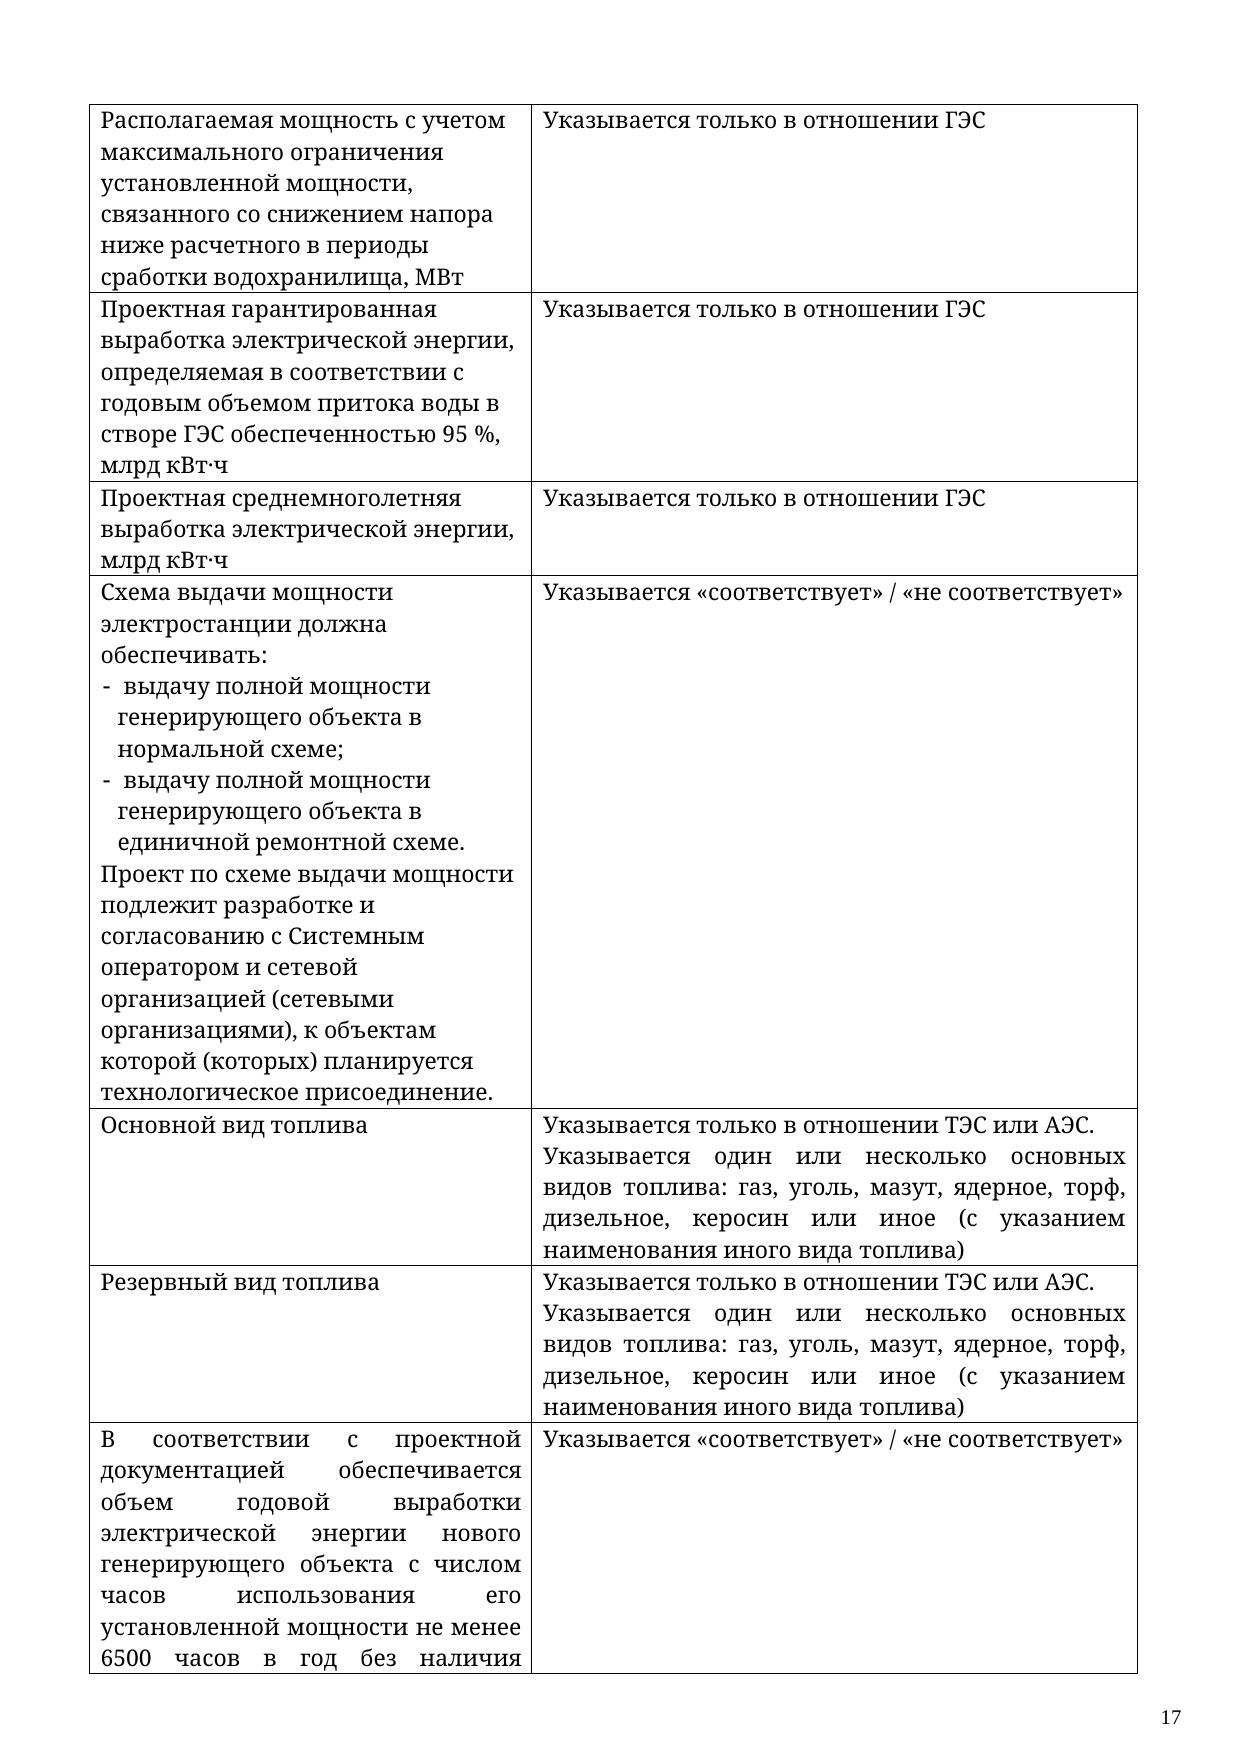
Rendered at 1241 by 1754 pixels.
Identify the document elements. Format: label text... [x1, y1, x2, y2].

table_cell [90, 1423, 531, 1673]
table_cell Основной вид топлива [90, 1109, 531, 1265]
table_cell Указывается только в отношении ТЭС или АЭС. Указывается один или несколько основных видов топлива: газ, уголь, мазут, ядерное, торф, дизельное, керосин или иное (с указанием наименования иного вида топлива) [532, 1266, 1137, 1422]
table_cell Проектная среднемноголетняя выработка электрической энергии, млрд кВт·ч [90, 482, 531, 575]
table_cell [532, 1423, 1137, 1673]
table_cell Резервный вид топлива [90, 1266, 531, 1422]
table_cell Располагаемая мощность с учетом максимального ограничения установленной мощности, связанного со снижением напора ниже расчетного в периоды сработки водохранилища, МВт [90, 105, 531, 292]
table_cell Проектная гарантированная выработка электрической энергии, определяемая в соответствии с годовым объемом притока воды в створе ГЭС обеспеченностью 95 %, млрд кВт·ч [90, 293, 531, 481]
table_cell Указывается «соответствует» / «не соответствует» [532, 576, 1137, 1108]
table_cell Схема выдачи мощности электростанции должна обеспечивать: выдачу полной мощности генерирующего объекта в нормальной схеме; выдачу полной мощности генерирующего объекта в единичной ремонтной схеме. Проект по схеме выдачи мощности подлежит разработке и согласованию с Системным оператором и сетевой организацией (сетевыми организациями), к объектам которой (которых) планируется технологическое присоединение. [90, 576, 531, 1108]
table_cell Указывается только в отношении ГЭС [532, 105, 1137, 292]
table_cell Указывается только в отношении ГЭС [532, 293, 1137, 481]
table_cell Указывается только в отношении ТЭС или АЭС. Указывается один или несколько основных видов топлива: газ, уголь, мазут, ядерное, торф, дизельное, керосин или иное (с указанием наименования иного вида топлива) [532, 1109, 1137, 1265]
table_cell Указывается только в отношении ГЭС [532, 482, 1137, 575]
